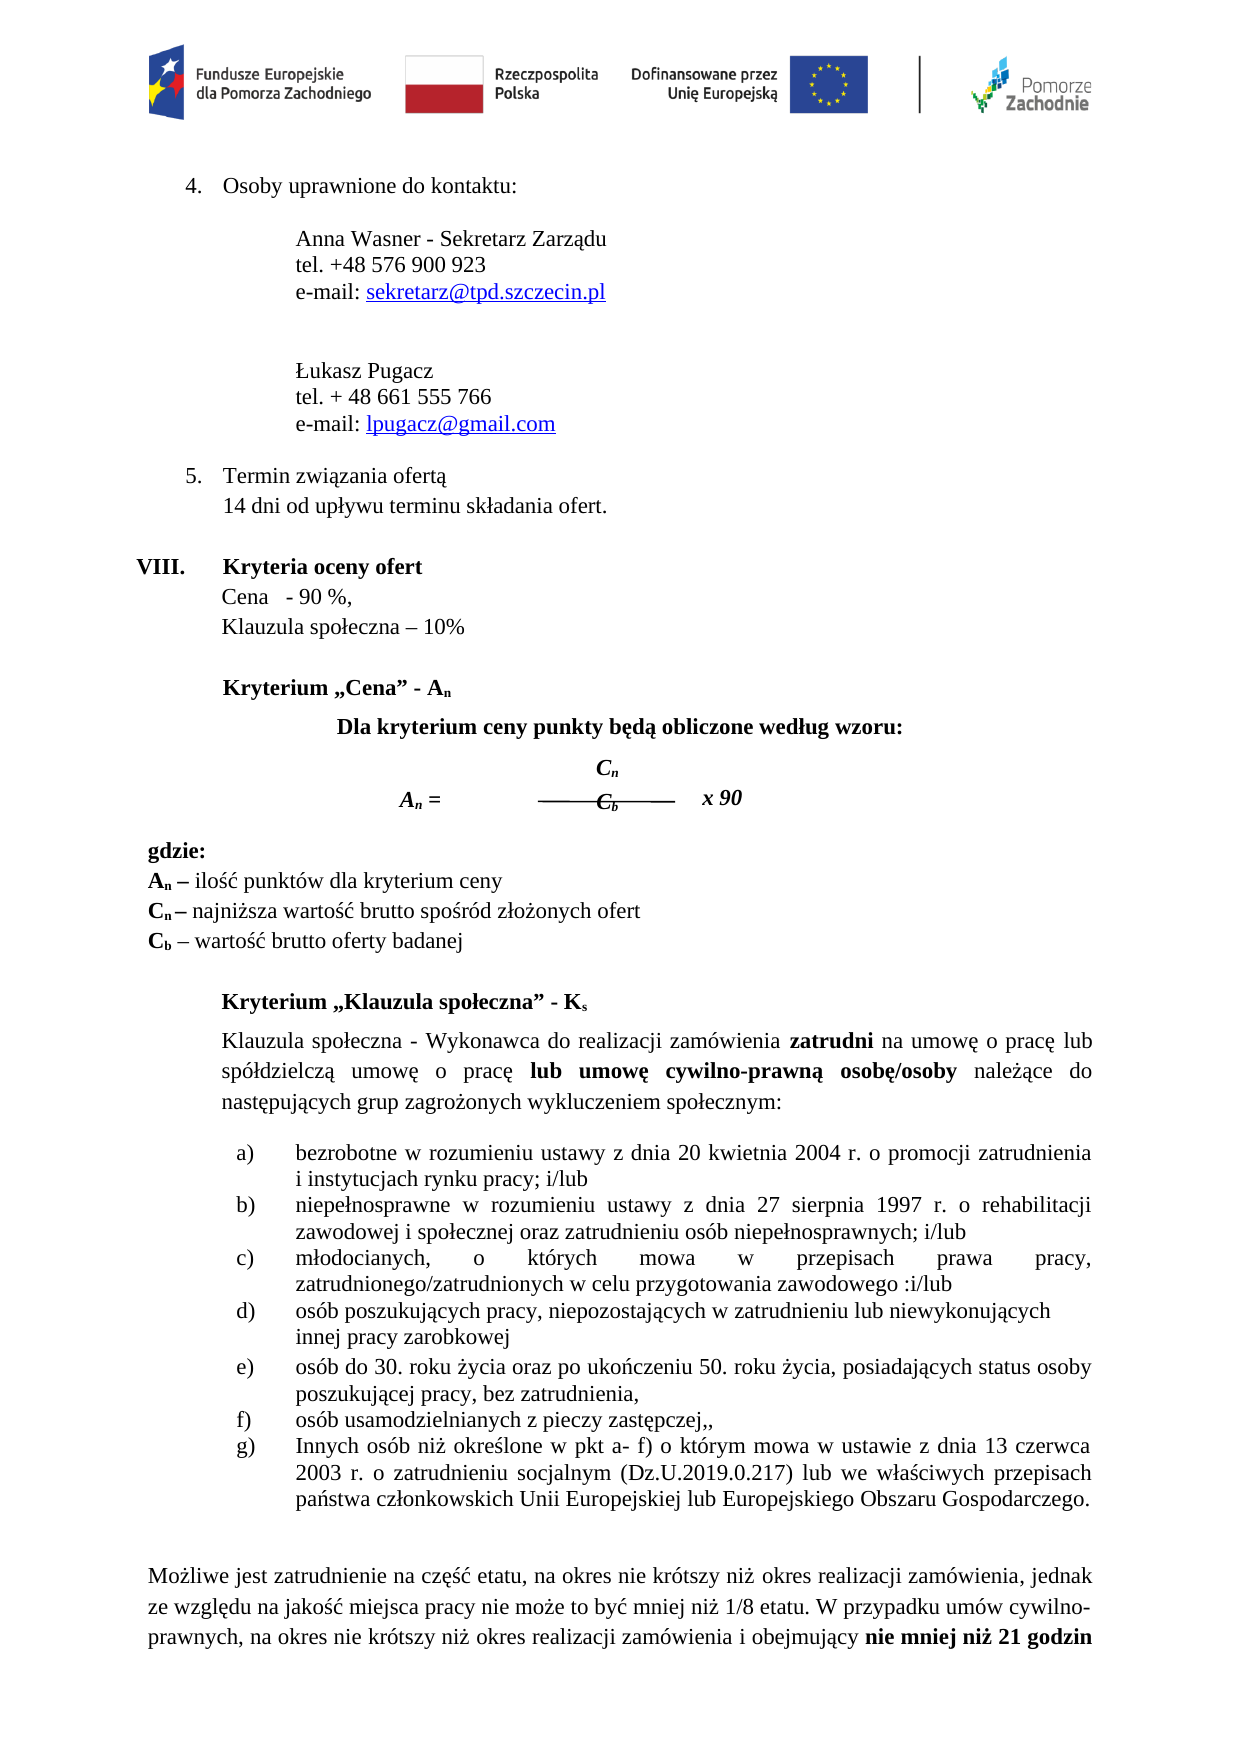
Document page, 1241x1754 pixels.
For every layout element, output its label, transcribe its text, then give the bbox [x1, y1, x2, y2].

list Termin związania ofertą [185, 462, 1093, 489]
list Cena - 90 %, [148, 583, 1093, 609]
text Cn – najniższa wartość brutto spośród złożonych ofert [148, 897, 1093, 923]
list tel. +48 576 900 923 [295, 251, 1093, 278]
list niepełnosprawne w rozumieniu ustawy z dnia 27 sierpnia 1997 r. o rehabilitacji zawodowej i społecznej oraz zatrudnieniu osób niepełnosprawnych; i/lub [236, 1191, 1093, 1244]
list tel. + 48 661 555 766 [295, 383, 1093, 409]
table_header Cn Cb [524, 754, 690, 836]
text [148, 1619, 1093, 1649]
list osób usamodzielnianych z pieczy zastępczej,, [236, 1406, 1093, 1432]
list osób poszukujących pracy, niepozostających w zatrudnieniu lub niewykonujących [236, 1297, 1093, 1323]
table_header x 90 [691, 754, 923, 836]
list Klauzula społeczna – 10% [148, 613, 1093, 640]
list e-mail: lpugacz@gmail.com [295, 409, 1093, 436]
list Anna Wasner - Sekretarz Zarządu [295, 225, 1093, 251]
list Kryteria oceny ofert [185, 553, 1093, 579]
text innej pracy zarobkowej [295, 1323, 1093, 1349]
table_header An = [317, 754, 523, 836]
list Osoby uprawnione do kontaktu: [185, 172, 1093, 199]
list Innych osób niż określone w pkt a- f) o którym mowa w ustawie z dnia 13 czerwca 2003 r. o zatrudnieniu socjalnym (Dz.U.2019.0.217) lub we właściwych przepisach państwa członkowskich Unii Europejskiej lub Europejskiego Obszaru Gospodarczego. [236, 1432, 1093, 1512]
list 14 dni od upływu terminu składania ofert. [223, 492, 1093, 519]
list Łukasz Pugacz [295, 357, 1093, 383]
list młodocianych, o których mowa w przepisach prawa pracy, zatrudnionego/zatrudnionych w celu przygotowania zawodowego :i/lub [236, 1244, 1093, 1297]
list Kryterium „Cena” - An [223, 674, 1093, 700]
list osób do 30. roku życia oraz po ukończeniu 50. roku życia, posiadających status osoby poszukującej pracy, bez zatrudnienia, [236, 1353, 1093, 1406]
text Cb – wartość brutto oferty badanej [148, 927, 1093, 954]
text gdzie: [148, 837, 1093, 863]
list Kryterium „Klauzula społeczna” - Ks [221, 988, 1093, 1014]
list Dla kryterium ceny punkty będą obliczone według wzoru: [148, 713, 1093, 739]
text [148, 1563, 1093, 1593]
text An – ilość punktów dla kryterium ceny [148, 867, 1093, 893]
list e-mail: sekretarz@tpd.szczecin.pl [295, 278, 1093, 304]
picture [149, 44, 1092, 120]
text Klauzula społeczna - Wykonawca do realizacji zamówienia zatrudni na umowę o pracę lub spółdzielczą umowę o pracę lub umowę cywilno-prawną osobę/osoby należące do następujących grup zagrożonych wykluczeniem społecznym: [221, 1027, 1093, 1114]
list bezrobotne w rozumieniu ustawy z dnia 20 kwietnia 2004 r. o promocji zatrudnienia i instytucjach rynku pracy; i/lub [236, 1139, 1093, 1191]
